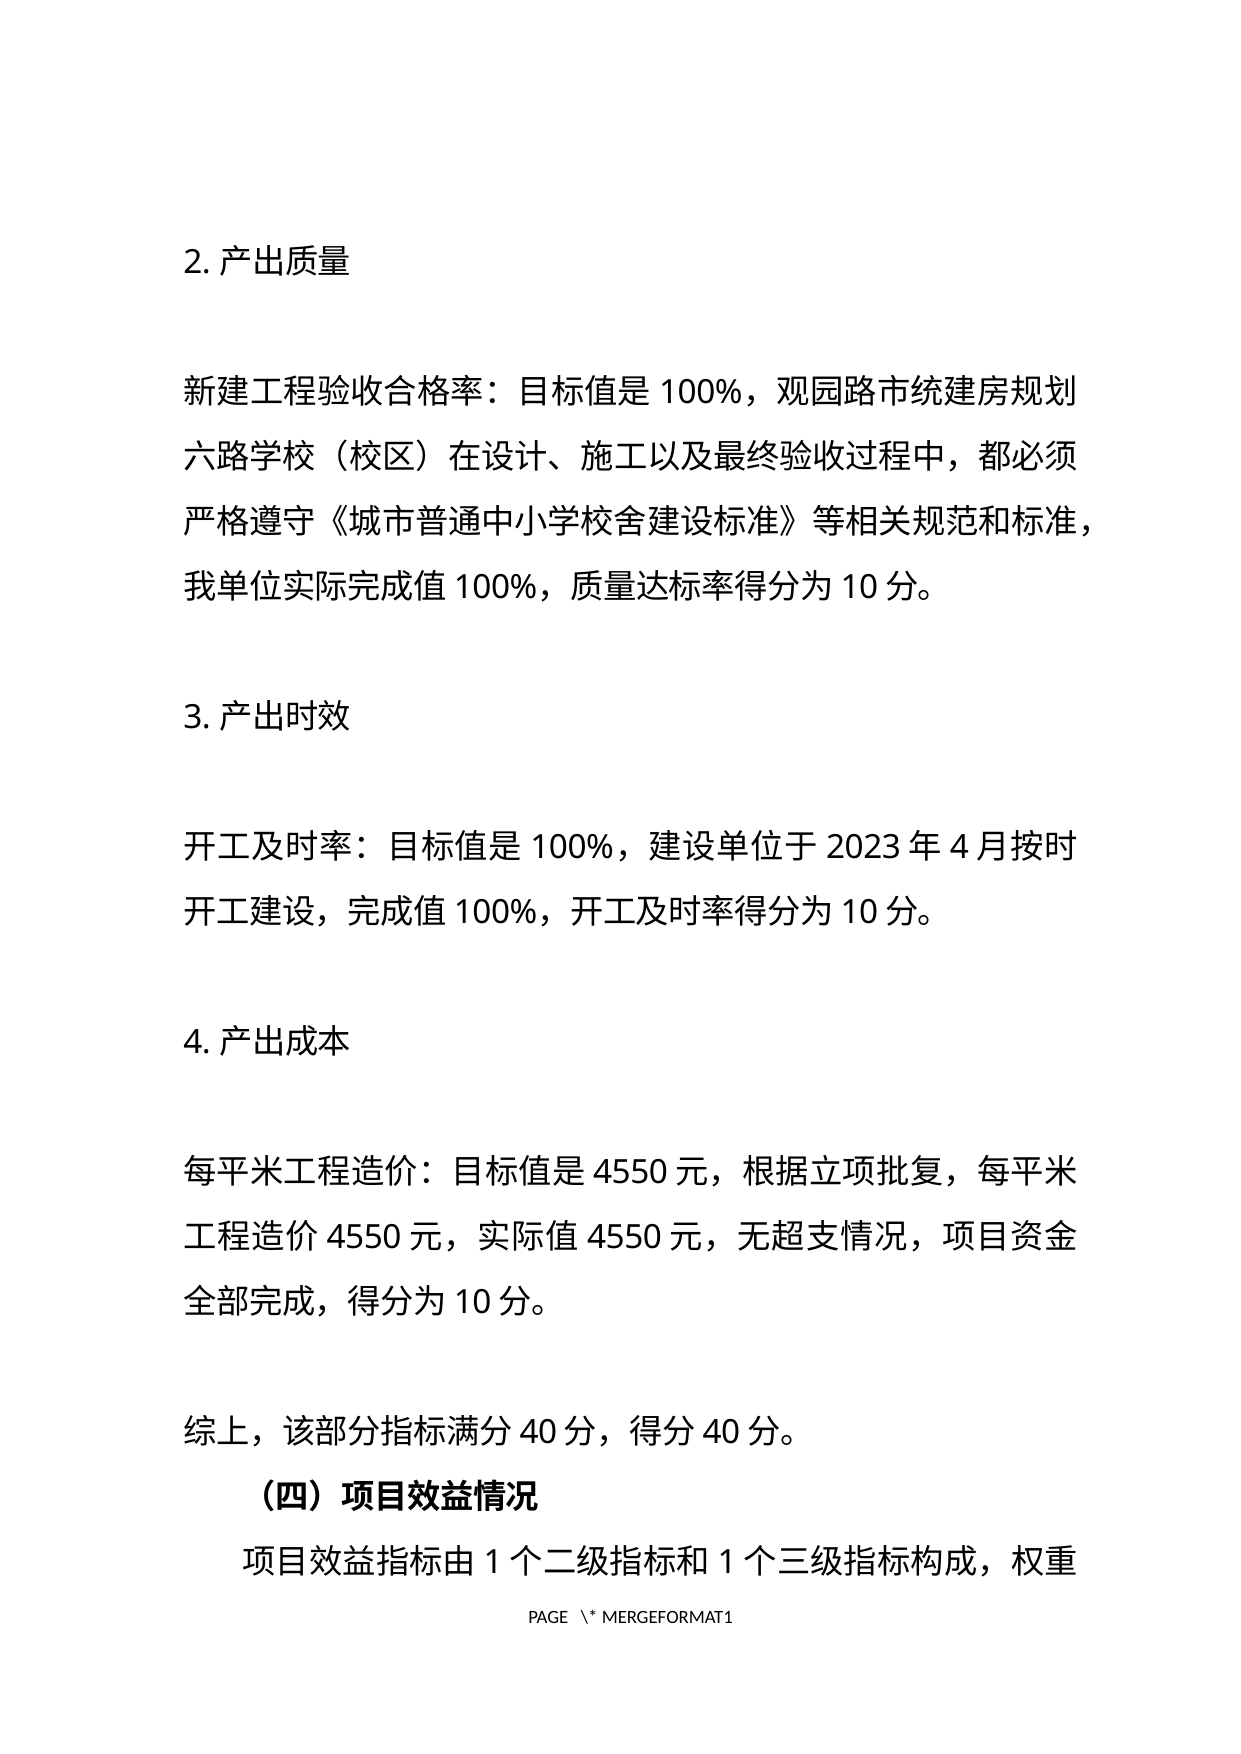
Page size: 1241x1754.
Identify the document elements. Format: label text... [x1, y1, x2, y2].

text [183, 1527, 1078, 1592]
text （四）项目效益情况 [183, 1462, 1078, 1527]
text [183, 162, 1078, 1462]
